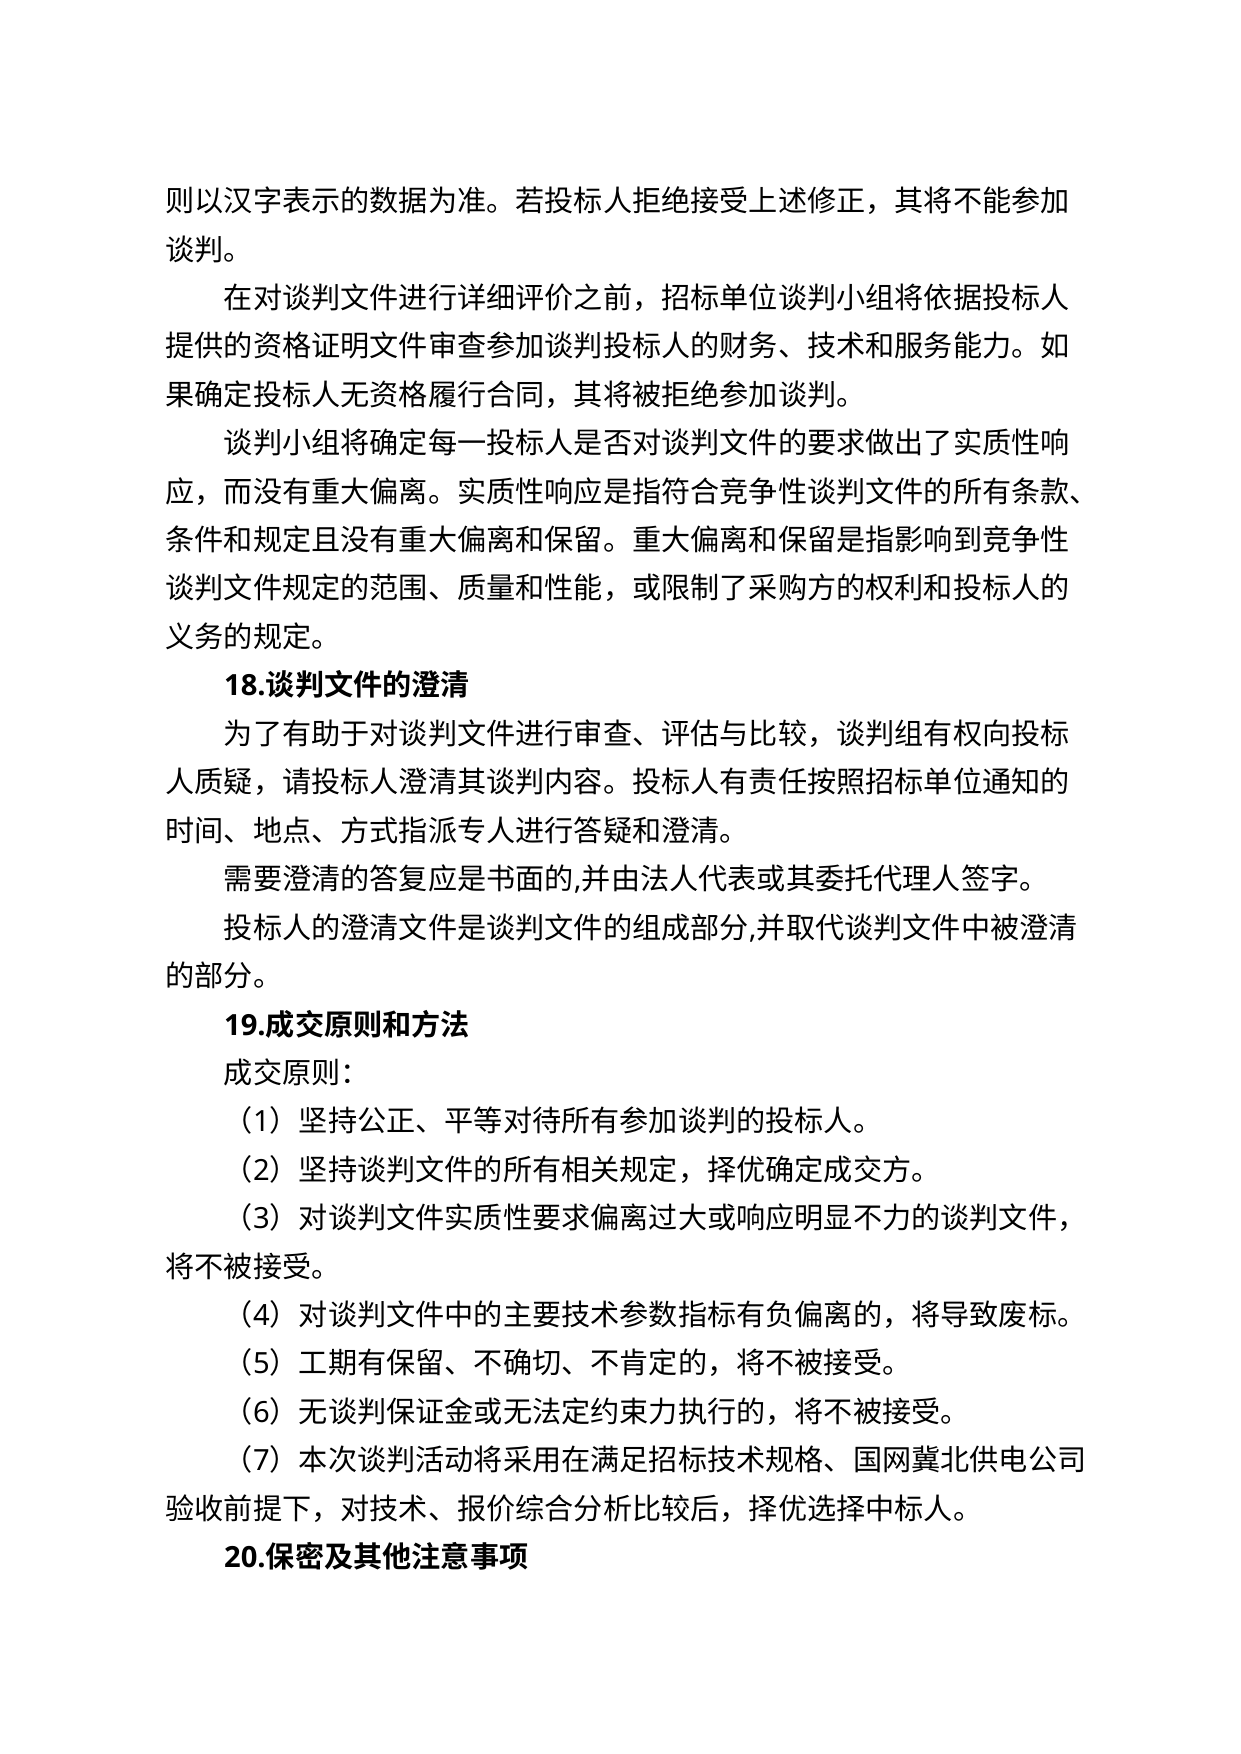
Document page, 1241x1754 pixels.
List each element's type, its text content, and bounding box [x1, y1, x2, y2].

text 20.保密及其他注意事项 [165, 1531, 1087, 1579]
text （1）坚持公正、平等对待所有参加谈判的投标人。 [165, 1095, 1087, 1143]
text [165, 174, 1087, 271]
text （2）坚持谈判文件的所有相关规定，择优确定成交方。 [165, 1143, 1087, 1192]
text 18.谈判文件的澄清 [165, 659, 1087, 707]
text 投标人的澄清文件是谈判文件的组成部分,并取代谈判文件中被澄清的部分。 [165, 901, 1087, 998]
text 19.成交原则和方法 [165, 998, 1087, 1046]
text 需要澄清的答复应是书面的,并由法人代表或其委托代理人签字。 [165, 853, 1087, 901]
text （6）无谈判保证金或无法定约束力执行的，将不被接受。 [165, 1386, 1087, 1434]
text （4）对谈判文件中的主要技术参数指标有负偏离的，将导致废标。 [165, 1289, 1087, 1337]
text （3）对谈判文件实质性要求偏离过大或响应明显不力的谈判文件，将不被接受。 [165, 1192, 1087, 1289]
text 在对谈判文件进行详细评价之前，招标单位谈判小组将依据投标人提供的资格证明文件审查参加谈判投标人的财务、技术和服务能力。如果确定投标人无资格履行合同，其将被拒绝参加谈判。 [165, 271, 1087, 417]
text （5）工期有保留、不确切、不肯定的，将不被接受。 [165, 1337, 1087, 1386]
text （7）本次谈判活动将采用在满足招标技术规格、国网冀北供电公司验收前提下，对技术、报价综合分析比较后，择优选择中标人。 [165, 1434, 1087, 1531]
text 谈判小组将确定每一投标人是否对谈判文件的要求做出了实质性响应，而没有重大偏离。实质性响应是指符合竞争性谈判文件的所有条款、条件和规定且没有重大偏离和保留。重大偏离和保留是指影响到竞争性谈判文件规定的范围、质量和性能，或限制了采购方的权利和投标人的义务的规定。 [165, 417, 1087, 659]
text 成交原则： [165, 1046, 1087, 1095]
text 为了有助于对谈判文件进行审查、评估与比较，谈判组有权向投标人质疑，请投标人澄清其谈判内容。投标人有责任按照招标单位通知的时间、地点、方式指派专人进行答疑和澄清。 [165, 707, 1087, 853]
